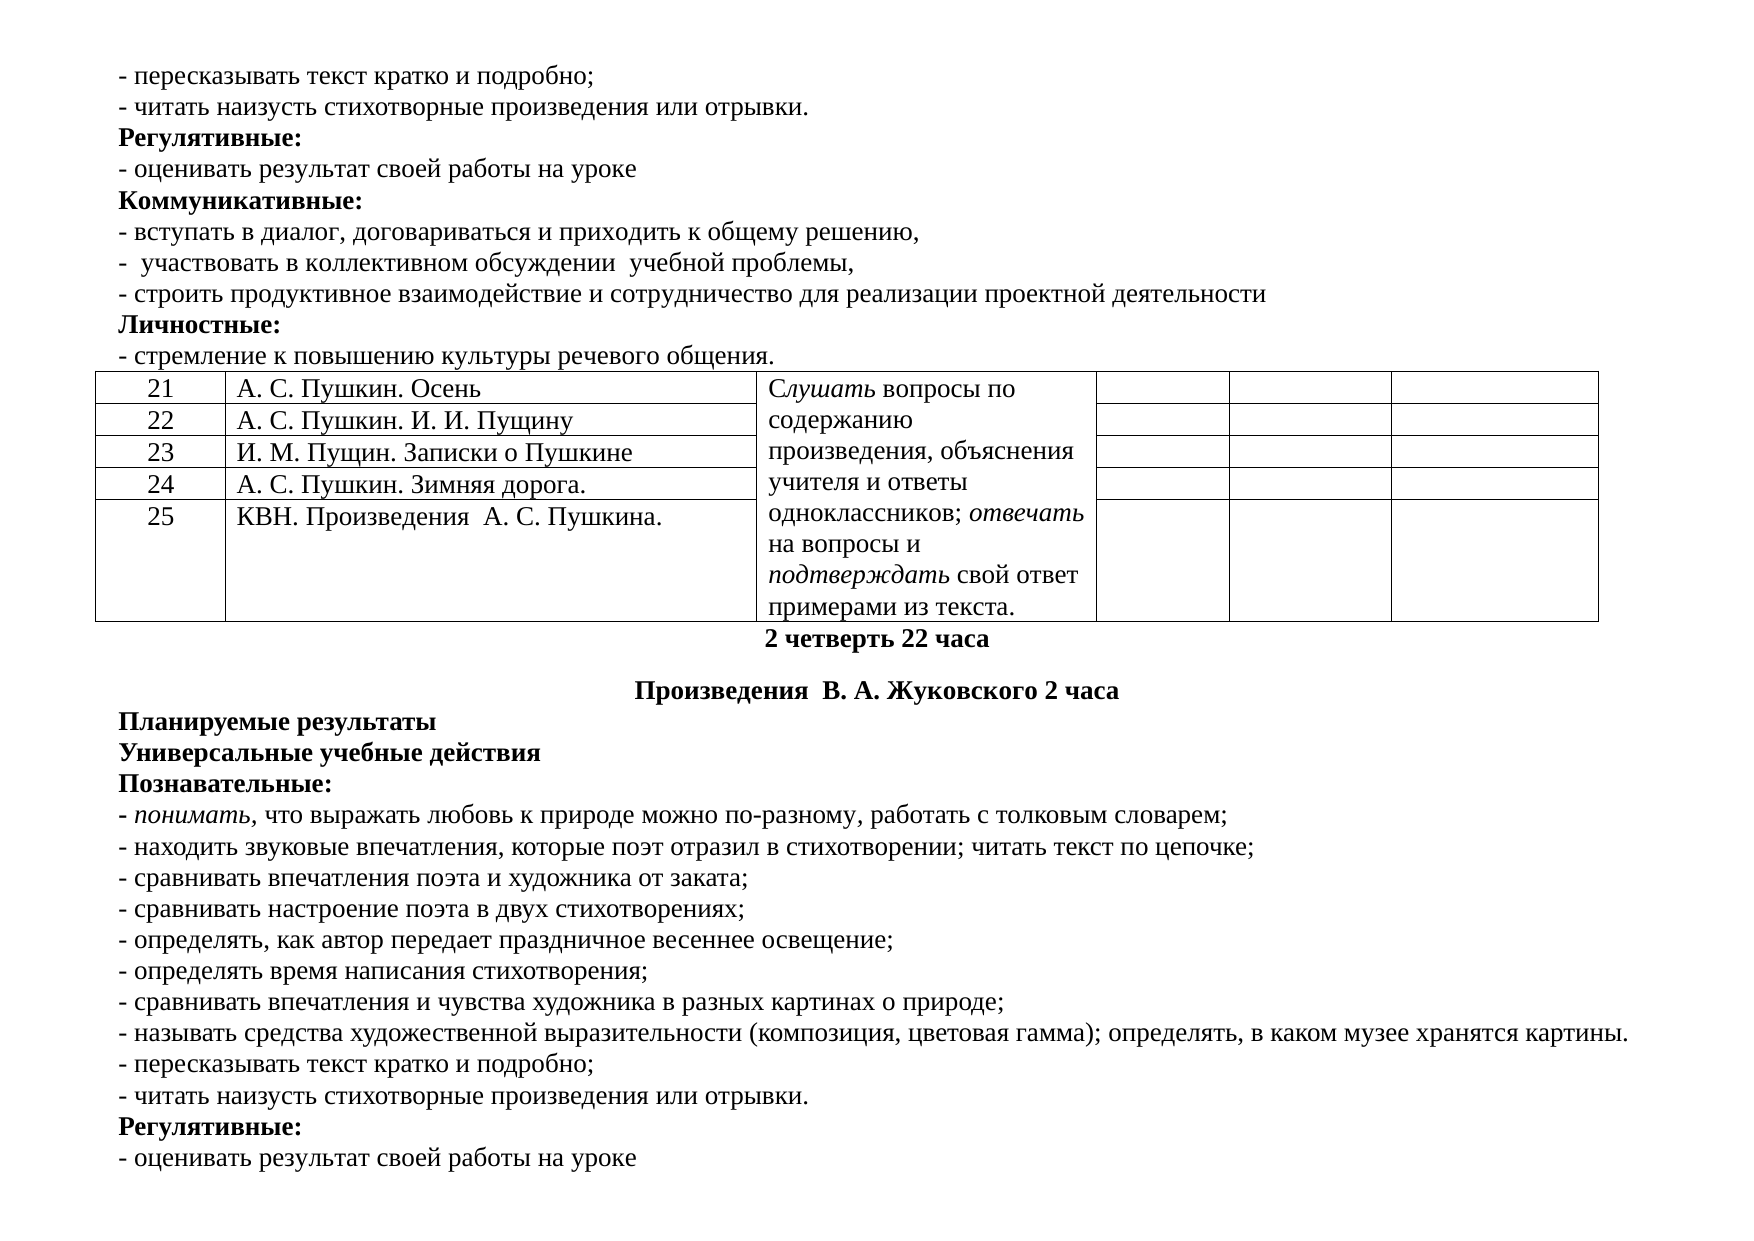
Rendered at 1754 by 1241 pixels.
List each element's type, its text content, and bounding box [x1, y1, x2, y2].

table_cell [1230, 436, 1391, 467]
table_cell [1392, 500, 1598, 621]
table_cell 24 [96, 468, 225, 499]
text Познавательные: [118, 767, 1636, 798]
text - читать наизусть стихотворные произведения или отрывки. [118, 90, 1636, 121]
text - оценивать результат своей работы на уроке [118, 1141, 1636, 1172]
table_header [1097, 372, 1229, 403]
table_header Слушать вопросы по содержанию произведения, объяснения учителя и ответы одноклассников; отвечать на вопросы и подтверждать свой ответ примерами из текста. [757, 372, 1096, 621]
text - определять, как автор передает праздничное весеннее освещение; [118, 923, 1636, 954]
table_cell [1392, 468, 1598, 499]
text Произведения В. А. Жуковского 2 часа [118, 674, 1636, 705]
table_cell А. С. Пушкин. И. И. Пущину [226, 404, 756, 435]
table_cell 22 [96, 404, 225, 435]
text - сравнивать настроение поэта в двух стихотворениях; [118, 892, 1636, 923]
text Универсальные учебные действия [118, 736, 1636, 767]
text - вступать в диалог, договариваться и приходить к общему решению, [118, 215, 1636, 246]
table_cell [1097, 468, 1229, 499]
text 2 четверть 22 часа [118, 622, 1636, 653]
text - понимать, что выражать любовь к природе можно по-разному, работать с толковым словарем; [118, 798, 1636, 829]
table_header А. С. Пушкин. Осень [226, 372, 756, 403]
text Регулятивные: [118, 121, 1636, 153]
text - строить продуктивное взаимодействие и сотрудничество для реализации проектной деятельности [118, 277, 1636, 308]
table_cell 25 [96, 500, 225, 621]
text - определять время написания стихотворения; [118, 954, 1636, 985]
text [118, 59, 1636, 90]
table_header [1392, 372, 1598, 403]
table_cell [1230, 404, 1391, 435]
text Коммуникативные: [118, 184, 1636, 215]
table_header 21 [96, 372, 225, 403]
table_cell [1097, 436, 1229, 467]
table_cell КВН. Произведения А. С. Пушкина. [226, 500, 756, 621]
text - оценивать результат своей работы на уроке [118, 153, 1636, 184]
table_header [1230, 372, 1391, 403]
text - сравнивать впечатления поэта и художника от заката; [118, 861, 1636, 892]
text - сравнивать впечатления и чувства художника в разных картинах о природе; [118, 985, 1636, 1016]
table_cell 23 [96, 436, 225, 467]
text - читать наизусть стихотворные произведения или отрывки. [118, 1079, 1636, 1110]
table_cell [1097, 404, 1229, 435]
table_cell [1392, 404, 1598, 435]
table_cell [1230, 468, 1391, 499]
text Планируемые результаты [118, 705, 1636, 736]
table_cell [1392, 436, 1598, 467]
text - находить звуковые впечатления, которые поэт отразил в стихотворении; читать текст по цепочке; [118, 829, 1636, 861]
text - участвовать в коллективном обсуждении учебной проблемы, [118, 246, 1636, 277]
text Личностные: - стремление к повышению культуры речевого общения. [118, 308, 1636, 371]
table_cell И. М. Пущин. Записки о Пушкине [226, 436, 756, 467]
table_cell [1097, 500, 1229, 621]
table_cell А. С. Пушкин. Зимняя дорога. [226, 468, 756, 499]
table_cell [1230, 500, 1391, 621]
text Регулятивные: [118, 1110, 1636, 1141]
